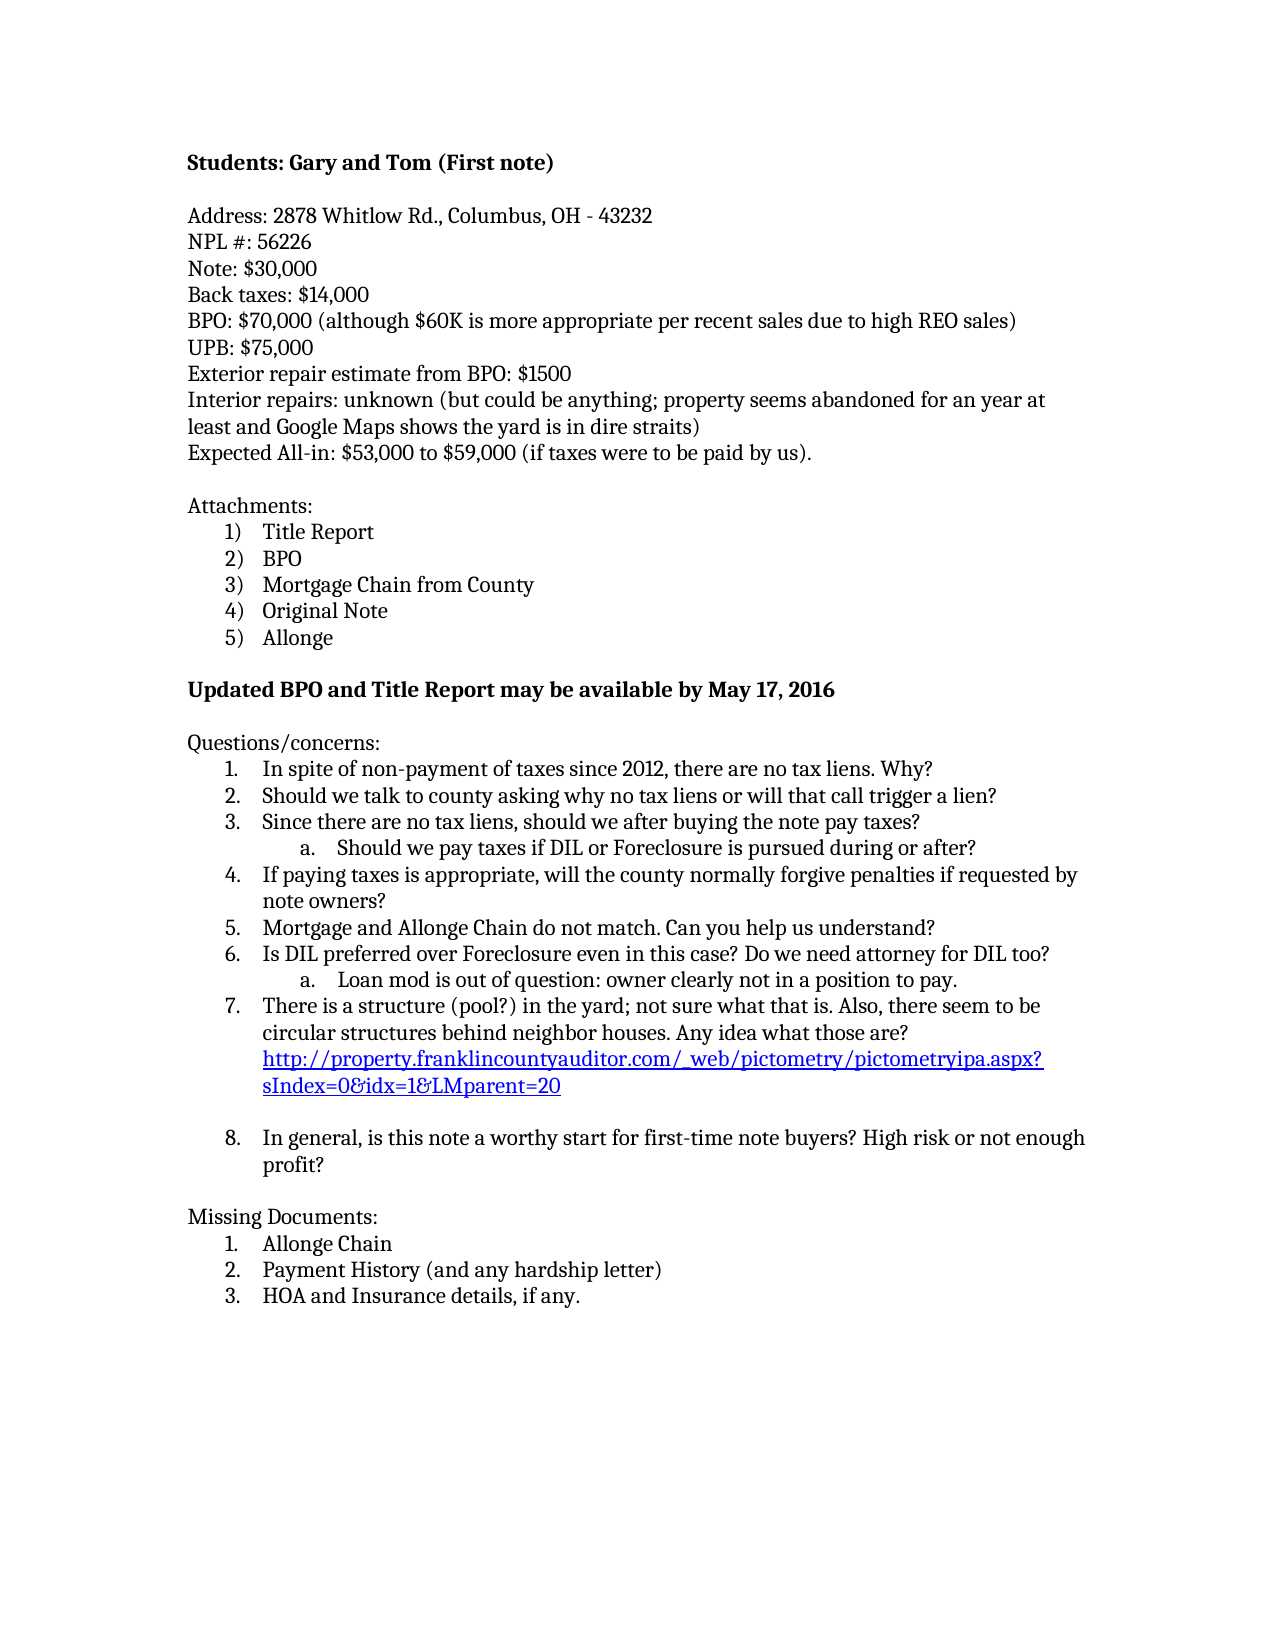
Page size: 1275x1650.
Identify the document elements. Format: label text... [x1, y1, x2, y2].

text UPB: $75,000 [187, 334, 1087, 361]
list If paying taxes is appropriate, will the county normally forgive penalties if requested by note owners? [225, 862, 1087, 914]
list Should we pay taxes if DIL or Foreclosure is pursued during or after? [300, 835, 1087, 862]
text Interior repairs: unknown (but could be anything; property seems abandoned for an year at least and Google Maps shows the yard is in dire straits) [187, 387, 1087, 440]
list Loan mod is out of question: owner clearly not in a position to pay. [300, 967, 1087, 993]
list Payment History (and any hardship letter) [225, 1257, 1087, 1283]
list Since there are no tax liens, should we after buying the note pay taxes? [225, 809, 1087, 835]
list Allonge [225, 624, 1087, 651]
text BPO: $70,000 (although $60K is more appropriate per recent sales due to high REO sales) [187, 308, 1087, 334]
text Updated BPO and Title Report may be available by May 17, 2016 [187, 677, 1087, 703]
list BPO [225, 545, 1087, 572]
list In general, is this note a worthy start for first-time note buyers? High risk or not enough profit? [225, 1125, 1087, 1178]
list In spite of non-payment of taxes since 2012, there are no tax liens. Why? [225, 756, 1087, 782]
list Should we talk to county asking why no tax liens or will that call trigger a lien? [225, 782, 1087, 809]
text NPL #: 56226 [187, 229, 1087, 255]
list Is DIL preferred over Foreclosure even in this case? Do we need attorney for DIL too? [225, 941, 1087, 967]
text Students: Gary and Tom (First note) [187, 150, 1087, 176]
list Mortgage Chain from County [225, 572, 1087, 598]
text Exterior repair estimate from BPO: $1500 [187, 361, 1087, 387]
list Mortgage and Allonge Chain do not match. Can you help us understand? [225, 914, 1087, 941]
text Expected All-in: $53,000 to $59,000 (if taxes were to be paid by us). [187, 440, 1087, 466]
list http://property.franklincountyauditor.com/_web/pictometry/pictometryipa.aspx?sIndex=0&idx=1&LMparent=20 [262, 1046, 1087, 1099]
list There is a structure (pool?) in the yard; not sure what that is. Also, there seem to be circular structures behind neighbor houses. Any idea what those are? [225, 993, 1087, 1046]
text Attachments: [187, 493, 1087, 519]
text Note: $30,000 [187, 255, 1087, 282]
text Back taxes: $14,000 [187, 282, 1087, 308]
list HOA and Insurance details, if any. [225, 1283, 1087, 1309]
list Original Note [225, 598, 1087, 624]
text Address: 2878 Whitlow Rd., Columbus, OH - 43232 [187, 203, 1087, 229]
list Title Report [225, 519, 1087, 545]
text Questions/concerns: [187, 730, 1087, 756]
list Allonge Chain [225, 1231, 1087, 1257]
text Missing Documents: [187, 1204, 1087, 1231]
